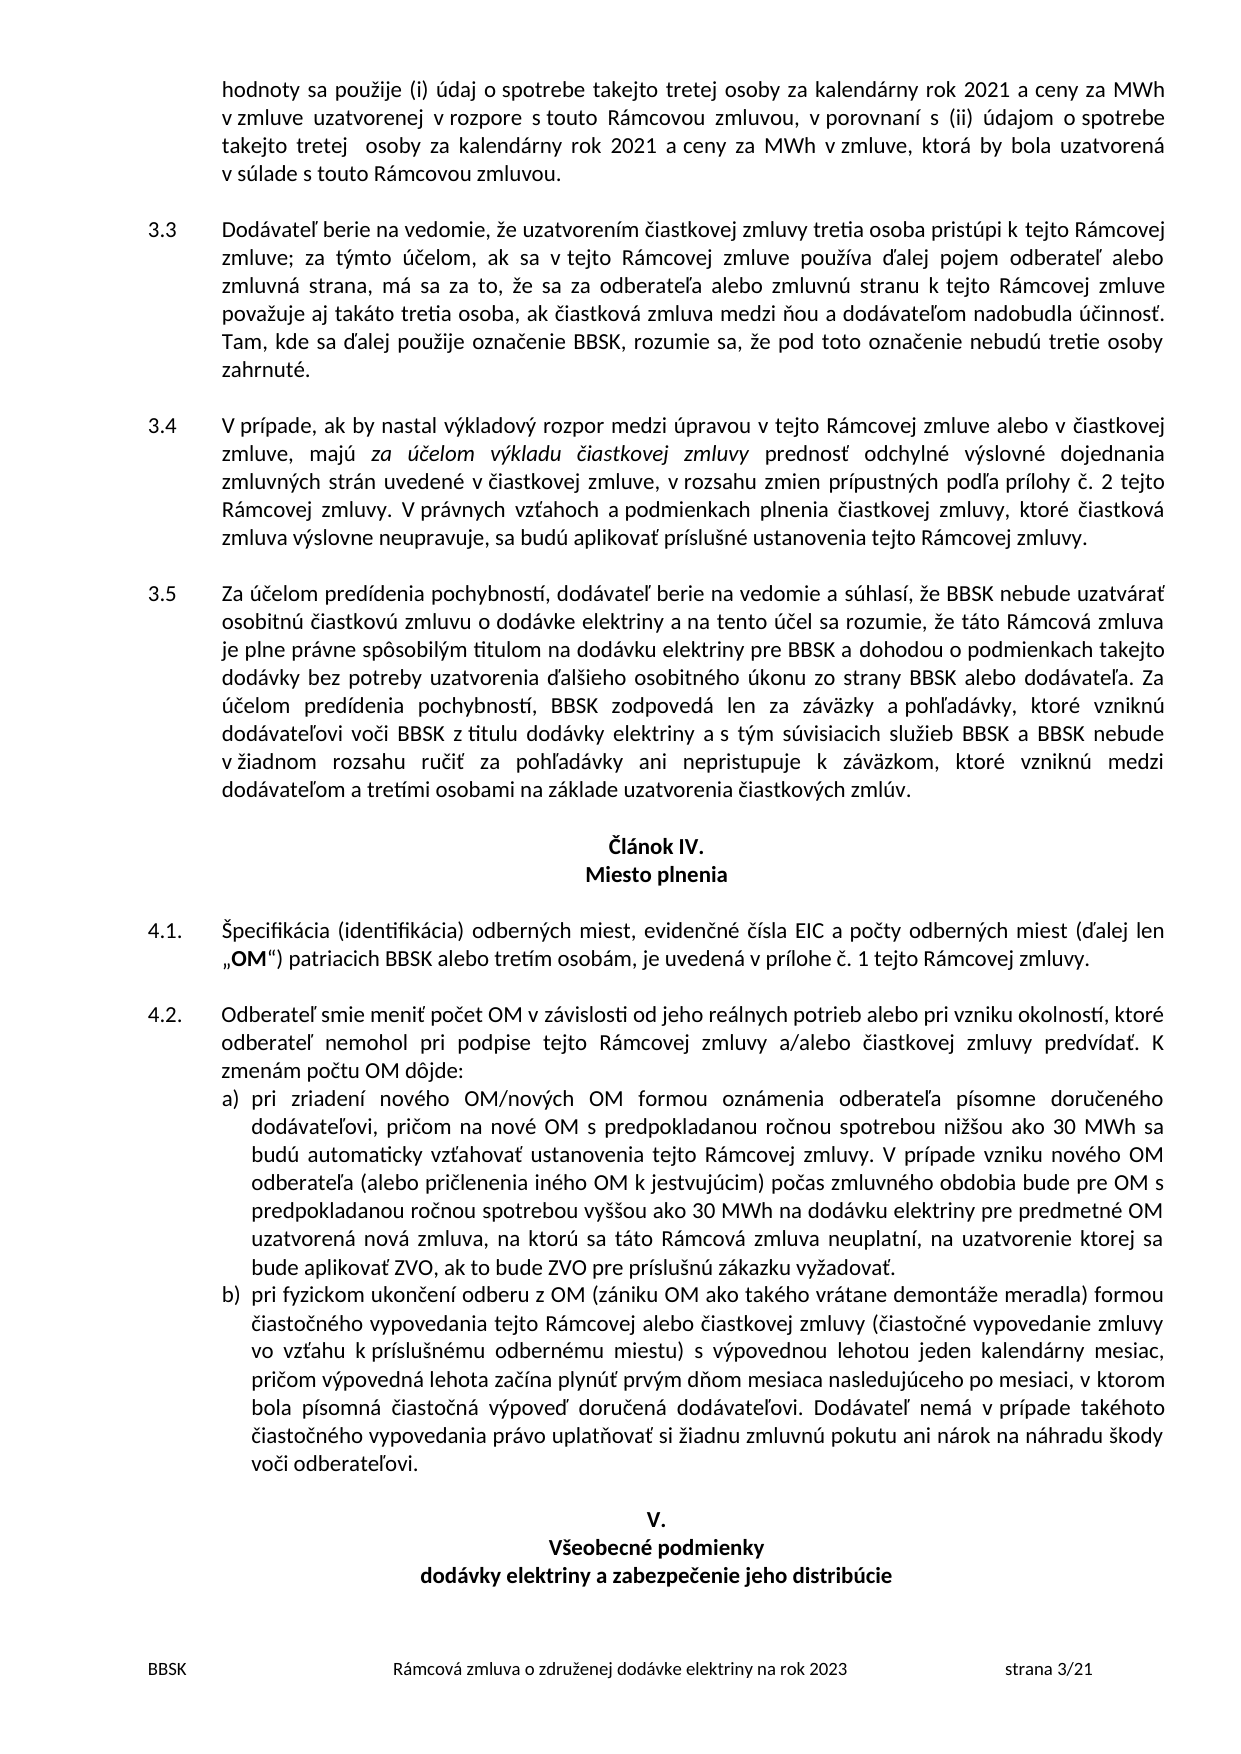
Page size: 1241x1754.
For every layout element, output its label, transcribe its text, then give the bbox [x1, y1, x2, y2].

text 3.4 V prípade, ak by nastal výkladový rozpor medzi úpravou v tejto Rámcovej zmluve alebo v čiastkovej zmluve, majú za účelom výkladu čiastkovej zmluvy prednosť odchylné výslovné dojednania zmluvných strán uvedené v čiastkovej zmluve, v rozsahu zmien prípustných podľa prílohy č. 2 tejto Rámcovej zmluvy. V právnych vzťahoch a podmienkach plnenia čiastkovej zmluvy, ktoré čiastková zmluva výslovne neupravuje, sa budú aplikovať príslušné ustanovenia tejto Rámcovej zmluvy. [148, 411, 1165, 551]
text 4.1. Špecifikácia (identifikácia) odberných miest, evidenčné čísla EIC a počty odberných miest (ďalej len „OM“) patriacich BBSK alebo tretím osobám, je uvedená v prílohe č. 1 tejto Rámcovej zmluvy. [148, 916, 1165, 972]
text V. [148, 1505, 1165, 1533]
text Miesto plnenia [148, 860, 1165, 888]
list pri fyzickom ukončení odberu z OM (zániku OM ako takého vrátane demontáže meradla) formou čiastočného vypovedania tejto Rámcovej alebo čiastkovej zmluvy (čiastočné vypovedanie zmluvy vo vzťahu k príslušnému odbernému miestu) s výpovednou lehotou jeden kalendárny mesiac, pričom výpovedná lehota začína plynúť prvým dňom mesiaca nasledujúceho po mesiaci, v ktorom bola písomná čiastočná výpoveď doručená dodávateľovi. Dodávateľ nemá v prípade takéhoto čiastočného vypovedania právo uplatňovať si žiadnu zmluvnú pokutu ani nárok na náhradu škody voči odberateľovi. [222, 1281, 1165, 1477]
text Článok IV. [148, 832, 1165, 860]
text 3.3 Dodávateľ berie na vedomie, že uzatvorením čiastkovej zmluvy tretia osoba pristúpi k tejto Rámcovej zmluve; za týmto účelom, ak sa v tejto Rámcovej zmluve používa ďalej pojem odberateľ alebo zmluvná strana, má sa za to, že sa za odberateľa alebo zmluvnú stranu k tejto Rámcovej zmluve považuje aj takáto tretia osoba, ak čiastková zmluva medzi ňou a dodávateľom nadobudla účinnosť. Tam, kde sa ďalej použije označenie BBSK, rozumie sa, že pod toto označenie nebudú tretie osoby zahrnuté. [148, 215, 1165, 383]
text 4.2. Odberateľ smie meniť počet OM v závislosti od jeho reálnych potrieb alebo pri vzniku okolností, ktoré odberateľ nemohol pri podpise tejto Rámcovej zmluvy a/alebo čiastkovej zmluvy predvídať. K zmenám počtu OM dôjde: [148, 1000, 1165, 1084]
text Všeobecné podmienky [148, 1533, 1165, 1561]
list pri zriadení nového OM/nových OM formou oznámenia odberateľa písomne doručeného dodávateľovi, pričom na nové OM s predpokladanou ročnou spotrebou nižšou ako 30 MWh sa budú automaticky vzťahovať ustanovenia tejto Rámcovej zmluvy. V prípade vzniku nového OM odberateľa (alebo pričlenenia iného OM k jestvujúcim) počas zmluvného obdobia bude pre OM s predpokladanou ročnou spotrebou vyššou ako 30 MWh na dodávku elektriny pre predmetné OM uzatvorená nová zmluva, na ktorú sa táto Rámcová zmluva neuplatní, na uzatvorenie ktorej sa bude aplikovať ZVO, ak to bude ZVO pre príslušnú zákazku vyžadovať. [222, 1084, 1165, 1281]
text 3.5 Za účelom predídenia pochybností, dodávateľ berie na vedomie a súhlasí, že BBSK nebude uzatvárať osobitnú čiastkovú zmluvu o dodávke elektriny a na tento účel sa rozumie, že táto Rámcová zmluva je plne právne spôsobilým titulom na dodávku elektriny pre BBSK a dohodou o podmienkach takejto dodávky bez potreby uzatvorenia ďalšieho osobitného úkonu zo strany BBSK alebo dodávateľa. Za účelom predídenia pochybností, BBSK zodpovedá len za záväzky a pohľadávky, ktoré vzniknú dodávateľovi voči BBSK z titulu dodávky elektriny a s tým súvisiacich služieb BBSK a BBSK nebude v žiadnom rozsahu ručiť za pohľadávky ani nepristupuje k záväzkom, ktoré vzniknú medzi dodávateľom a tretími osobami na základe uzatvorenia čiastkových zmlúv. [148, 579, 1165, 803]
text dodávky elektriny a zabezpečenie jeho distribúcie [148, 1561, 1165, 1589]
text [148, 75, 1165, 187]
